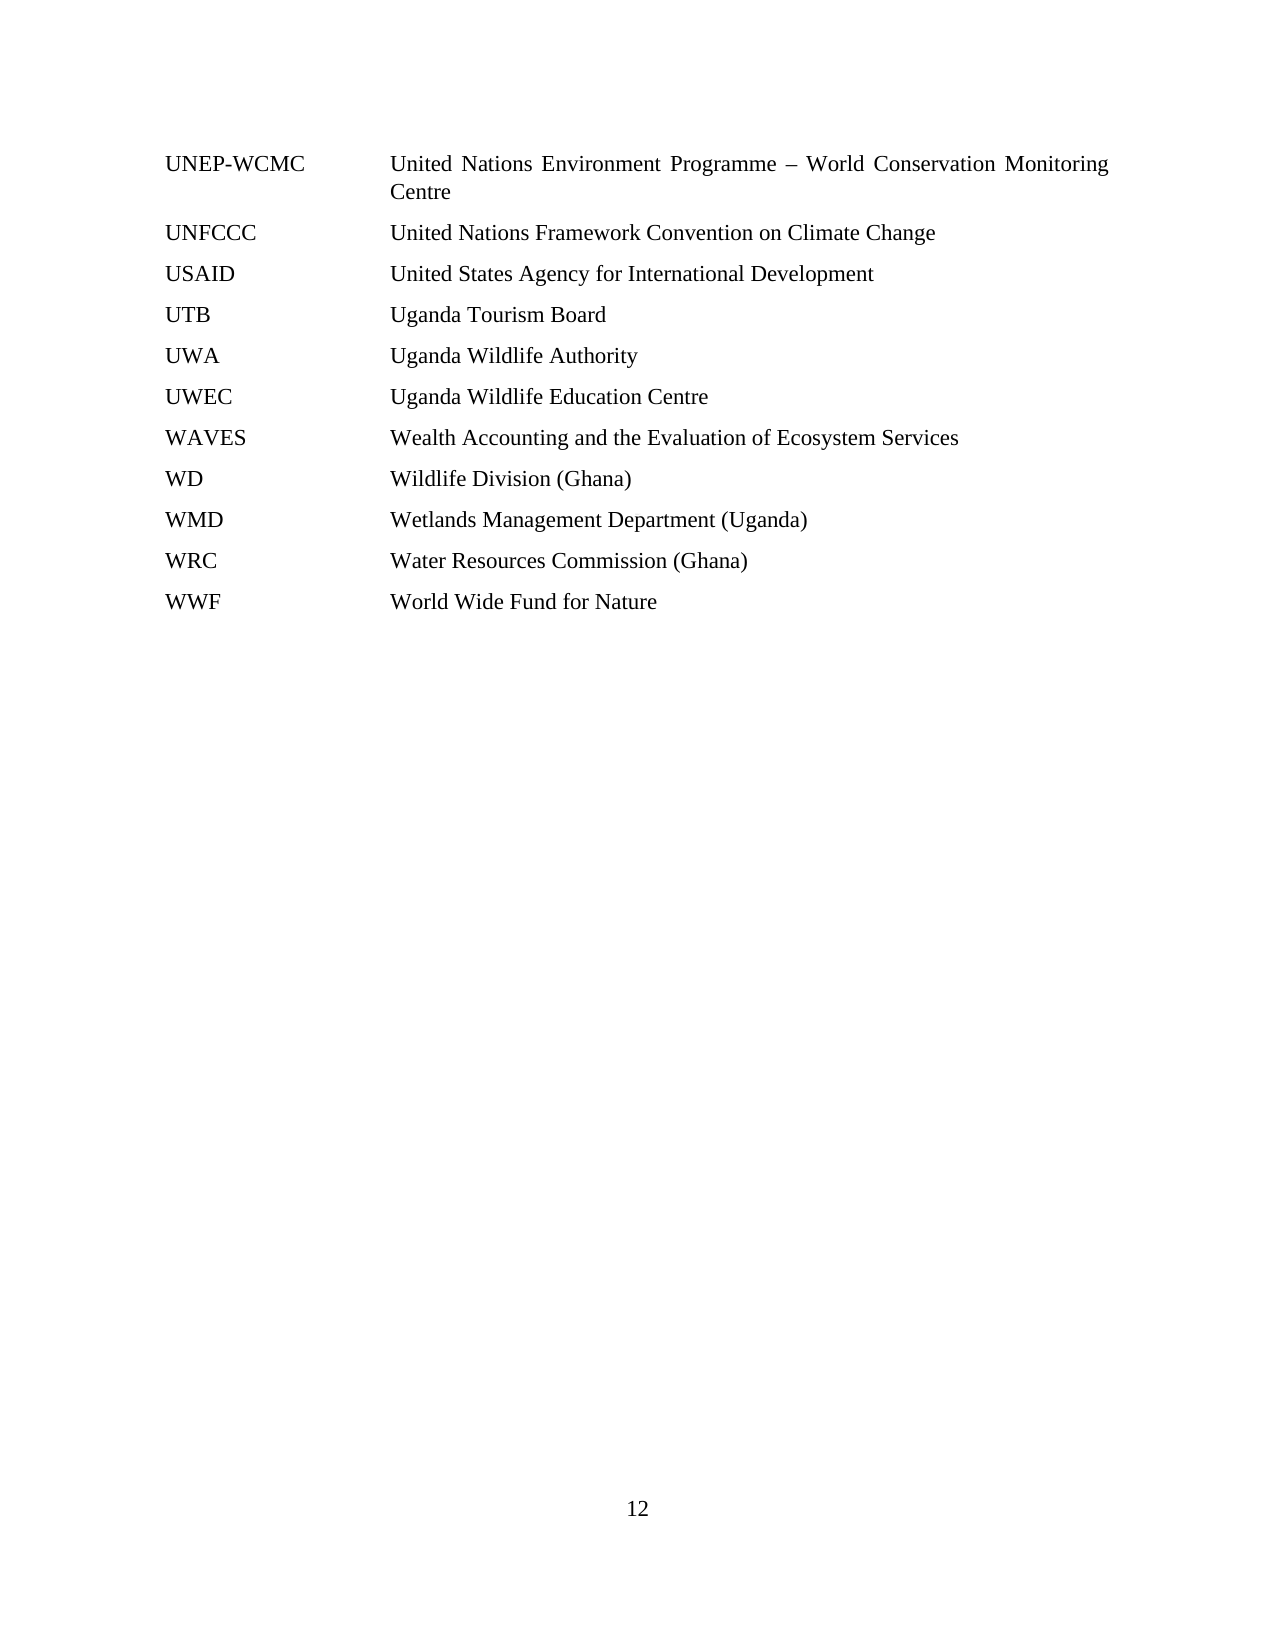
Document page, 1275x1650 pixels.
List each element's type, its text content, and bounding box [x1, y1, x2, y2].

text UNEP-WCMC United Nations Environment Programme – World Conservation Monitoring Centre [165, 150, 1110, 205]
text UTB Uganda Tourism Board [165, 301, 1110, 328]
text WD Wildlife Division (Ghana) [165, 465, 1110, 491]
text UWEC Uganda Wildlife Education Centre [165, 383, 1110, 409]
text UNFCCC United Nations Framework Convention on Climate Change [165, 219, 1110, 246]
text WMD Wetlands Management Department (Uganda) [165, 506, 1110, 532]
text WWF World Wide Fund for Nature [165, 588, 1110, 614]
text WRC Water Resources Commission (Ghana) [165, 547, 1110, 573]
text WAVES Wealth Accounting and the Evaluation of Ecosystem Services [165, 424, 1110, 450]
text UWA Uganda Wildlife Authority [165, 342, 1110, 368]
text USAID United States Agency for International Development [165, 260, 1110, 287]
